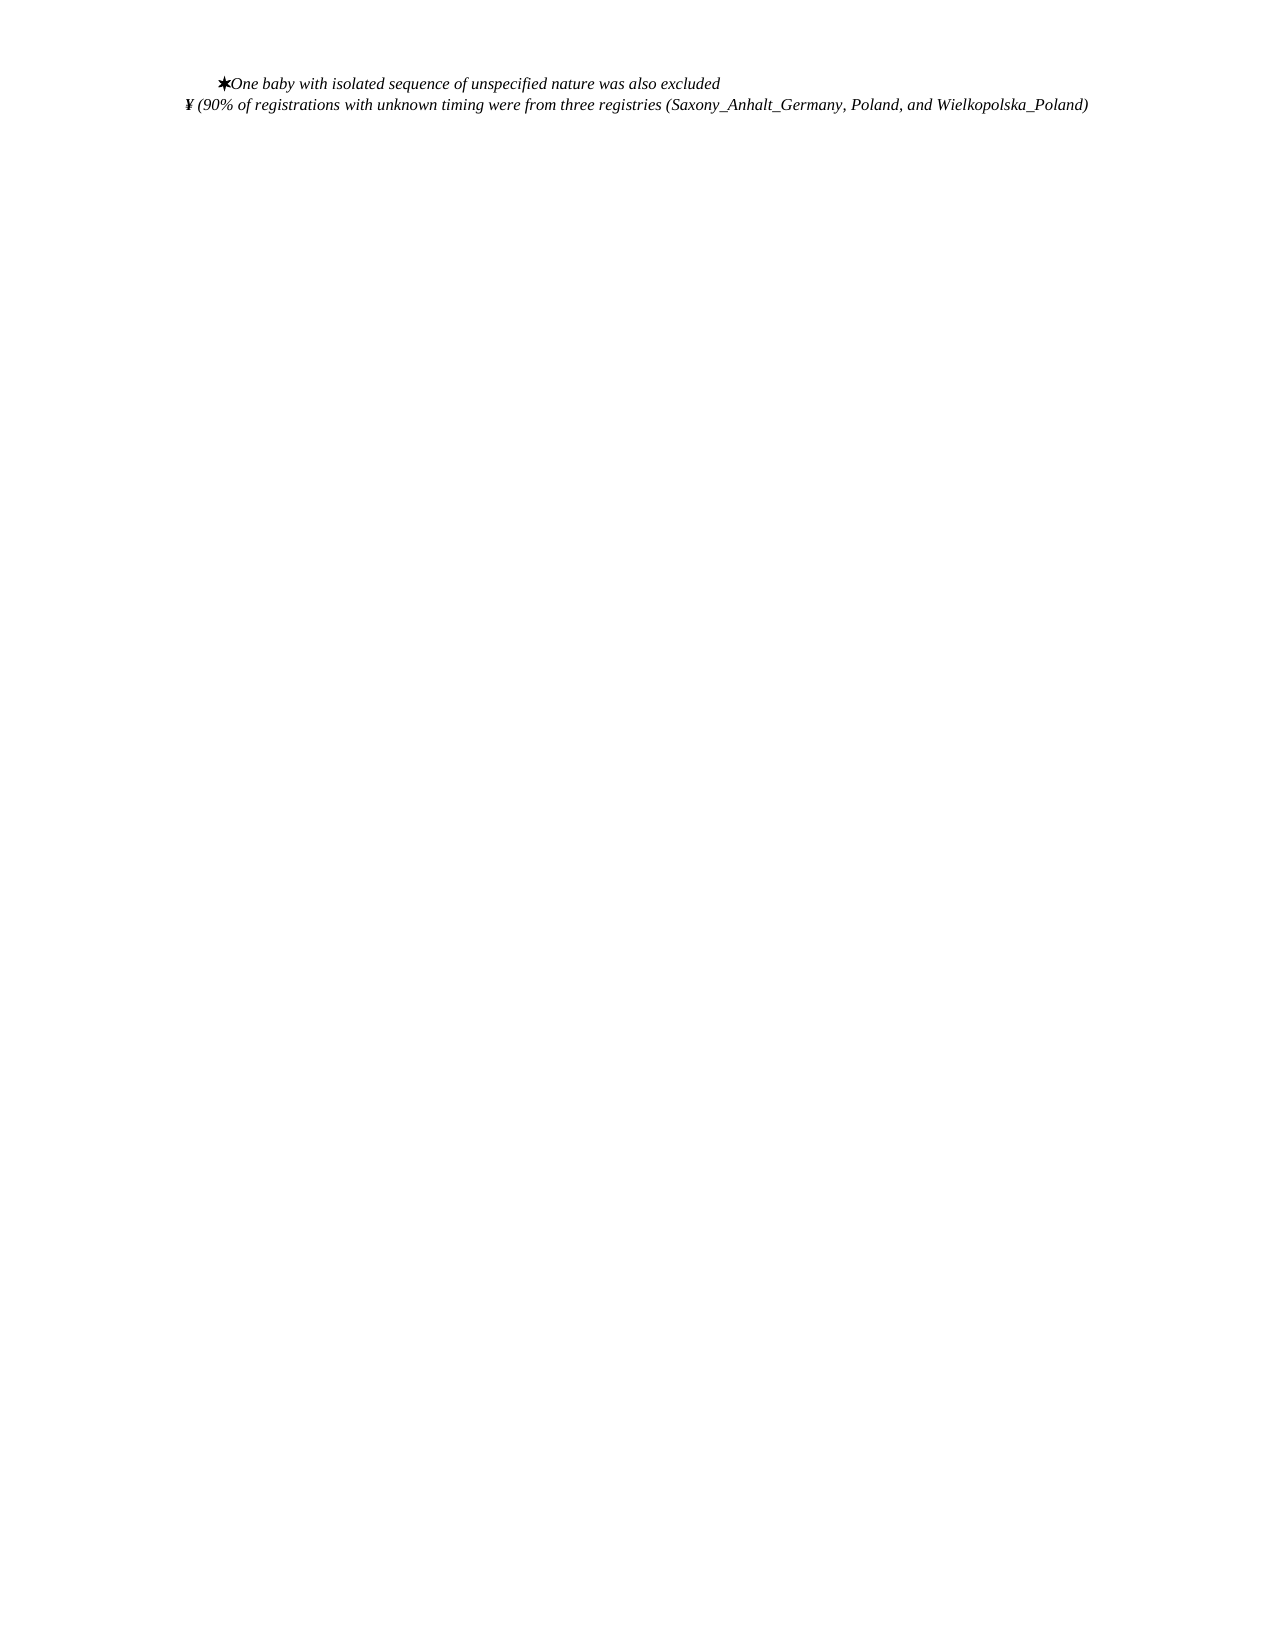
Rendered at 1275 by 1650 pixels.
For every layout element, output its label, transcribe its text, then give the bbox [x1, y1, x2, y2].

text One baby with isolated sequence of unspecified nature was also excluded [150, 74, 1125, 95]
text ¥ (90% of registrations with unknown timing were from three registries (Saxony_Anhalt_Germany, Poland, and Wielkopolska_Poland) [150, 95, 1125, 114]
